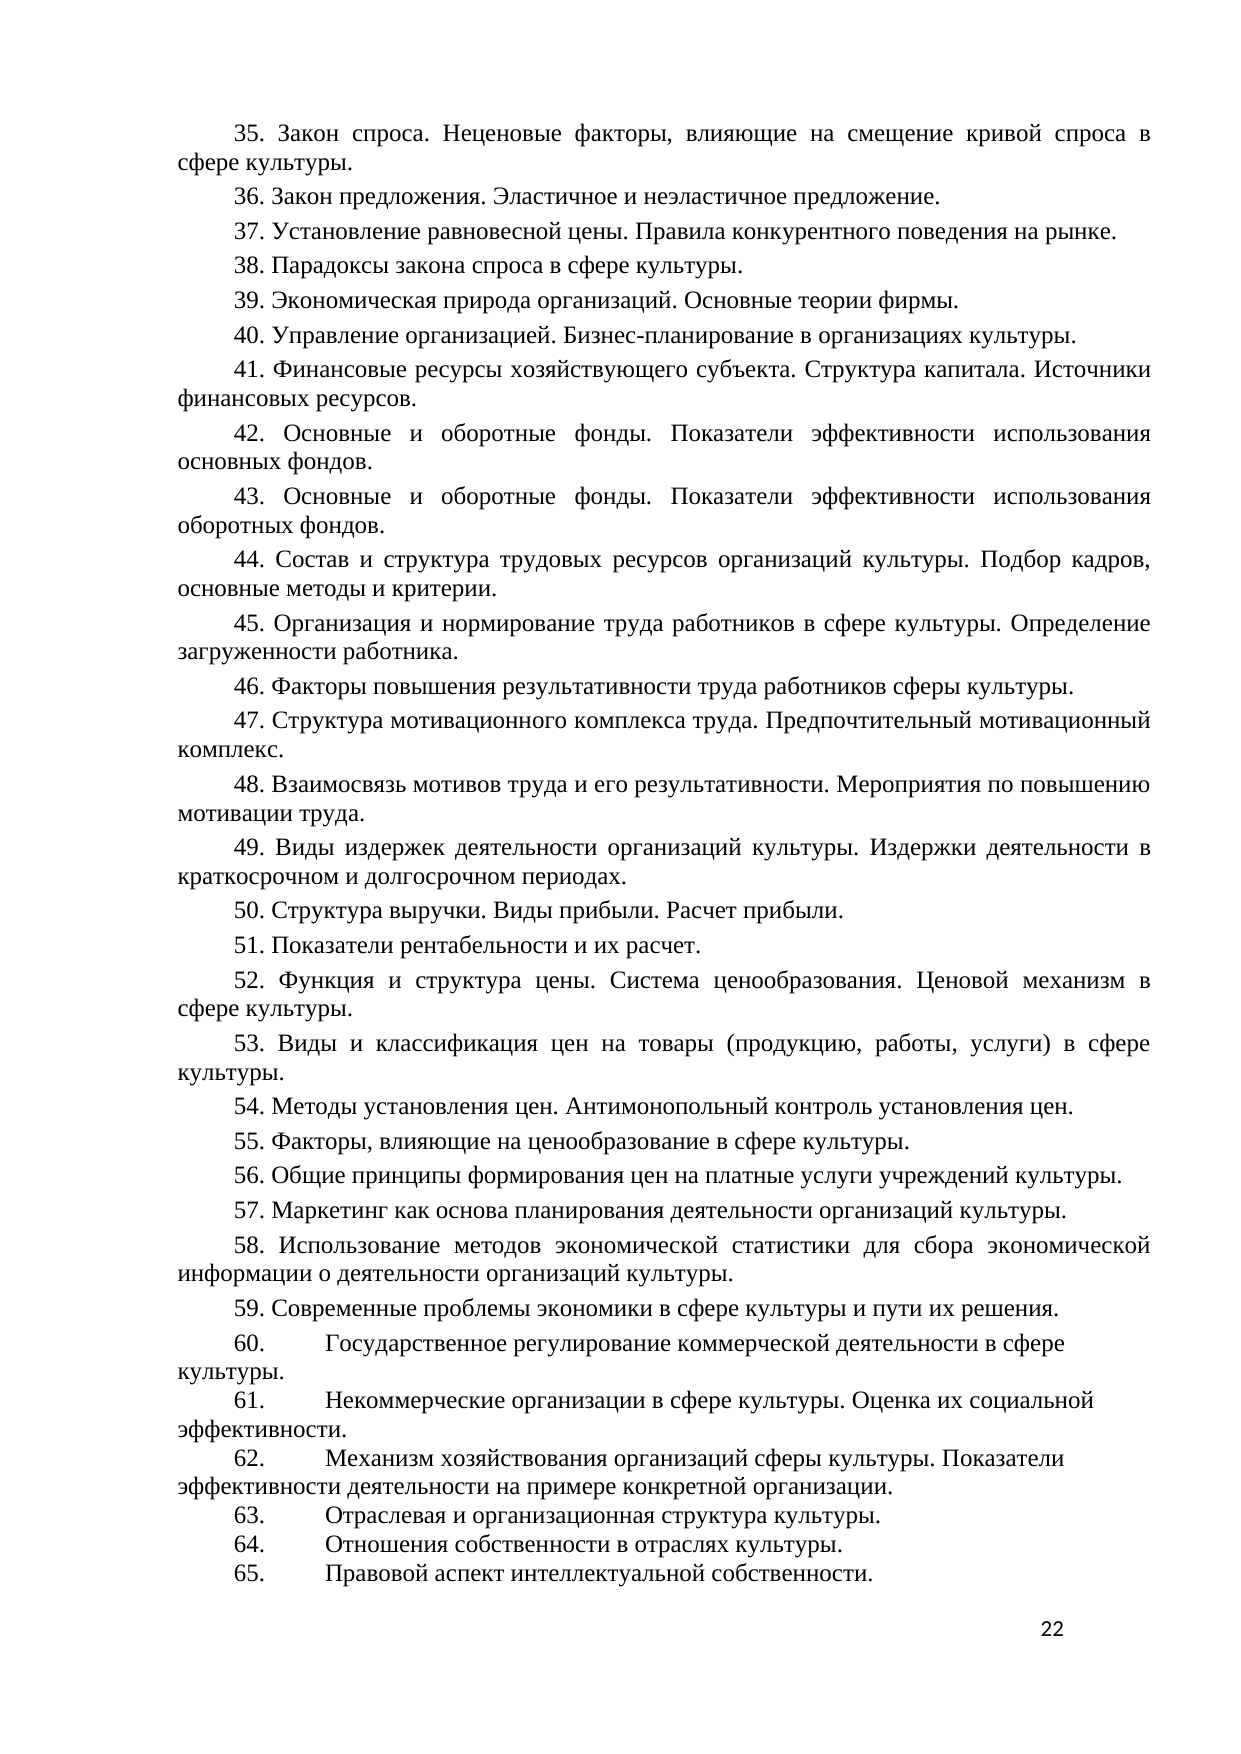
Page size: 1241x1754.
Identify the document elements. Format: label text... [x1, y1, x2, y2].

text 56. Общие принципы формирования цен на платные услуги учреждений культуры. [177, 1161, 1152, 1189]
text 45. Организация и нормирование труда работников в сфере культуры. Определение загруженности работника. [177, 608, 1152, 665]
text 53. Виды и классификация цен на товары (продукцию, работы, услуги) в сфере культуры. [177, 1028, 1152, 1086]
text 57. Маркетинг как основа планирования деятельности организаций культуры. [177, 1195, 1152, 1224]
list Правовой аспект интеллектуальной собственности. [177, 1558, 1152, 1586]
text 52. Функция и структура цены. Система ценообразования. Ценовой механизм в сфере культуры. [177, 965, 1152, 1022]
text 36. Закон предложения. Эластичное и неэластичное предложение. [177, 181, 1152, 210]
text 47. Структура мотивационного комплекса труда. Предпочтительный мотивационный комплекс. [177, 706, 1152, 763]
text 49. Виды издержек деятельности организаций культуры. Издержки деятельности в краткосрочном и долгосрочном периодах. [177, 832, 1152, 890]
text 59. Современные проблемы экономики в сфере культуры и пути их решения. [177, 1293, 1152, 1322]
text 35. Закон спроса. Неценовые факторы, влияющие на смещение кривой спроса в сфере культуры. [177, 118, 1152, 176]
list Механизм хозяйствования организаций сферы культуры. Показатели эффективности деятельности на примере конкретной организации. [177, 1443, 1152, 1500]
text 51. Показатели рентабельности и их расчет. [177, 930, 1152, 959]
text 42. Основные и оборотные фонды. Показатели эффективности использования основных фондов. [177, 418, 1152, 475]
text 37. Установление равновесной цены. Правила конкурентного поведения на рынке. [177, 216, 1152, 245]
list Некоммерческие организации в сфере культуры. Оценка их социальной эффективности. [177, 1385, 1152, 1443]
text 41. Финансовые ресурсы хозяйствующего субъекта. Структура капитала. Источники финансовых ресурсов. [177, 354, 1152, 412]
list Отраслевая и организационная структура культуры. [177, 1500, 1152, 1529]
text 46. Факторы повышения результативности труда работников сферы культуры. [177, 671, 1152, 700]
text 48. Взаимосвязь мотивов труда и его результативности. Мероприятия по повышению мотивации труда. [177, 769, 1152, 826]
list Государственное регулирование коммерческой деятельности в сфере культуры. [177, 1328, 1152, 1385]
text 40. Управление организацией. Бизнес-планирование в организациях культуры. [177, 320, 1152, 348]
text 39. Экономическая природа организаций. Основные теории фирмы. [177, 285, 1152, 314]
text 54. Методы установления цен. Антимонопольный контроль установления цен. [177, 1091, 1152, 1120]
text 50. Структура выручки. Виды прибыли. Расчет прибыли. [177, 896, 1152, 924]
text 58. Использование методов экономической статистики для сбора экономической информации о деятельности организаций культуры. [177, 1230, 1152, 1287]
list Отношения собственности в отраслях культуры. [177, 1529, 1152, 1558]
text 44. Состав и структура трудовых ресурсов организаций культуры. Подбор кадров, основные методы и критерии. [177, 544, 1152, 602]
text 43. Основные и оборотные фонды. Показатели эффективности использования оборотных фондов. [177, 481, 1152, 538]
text 55. Факторы, влияющие на ценообразование в сфере культуры. [177, 1126, 1152, 1155]
text 38. Парадоксы закона спроса в сфере культуры. [177, 251, 1152, 279]
